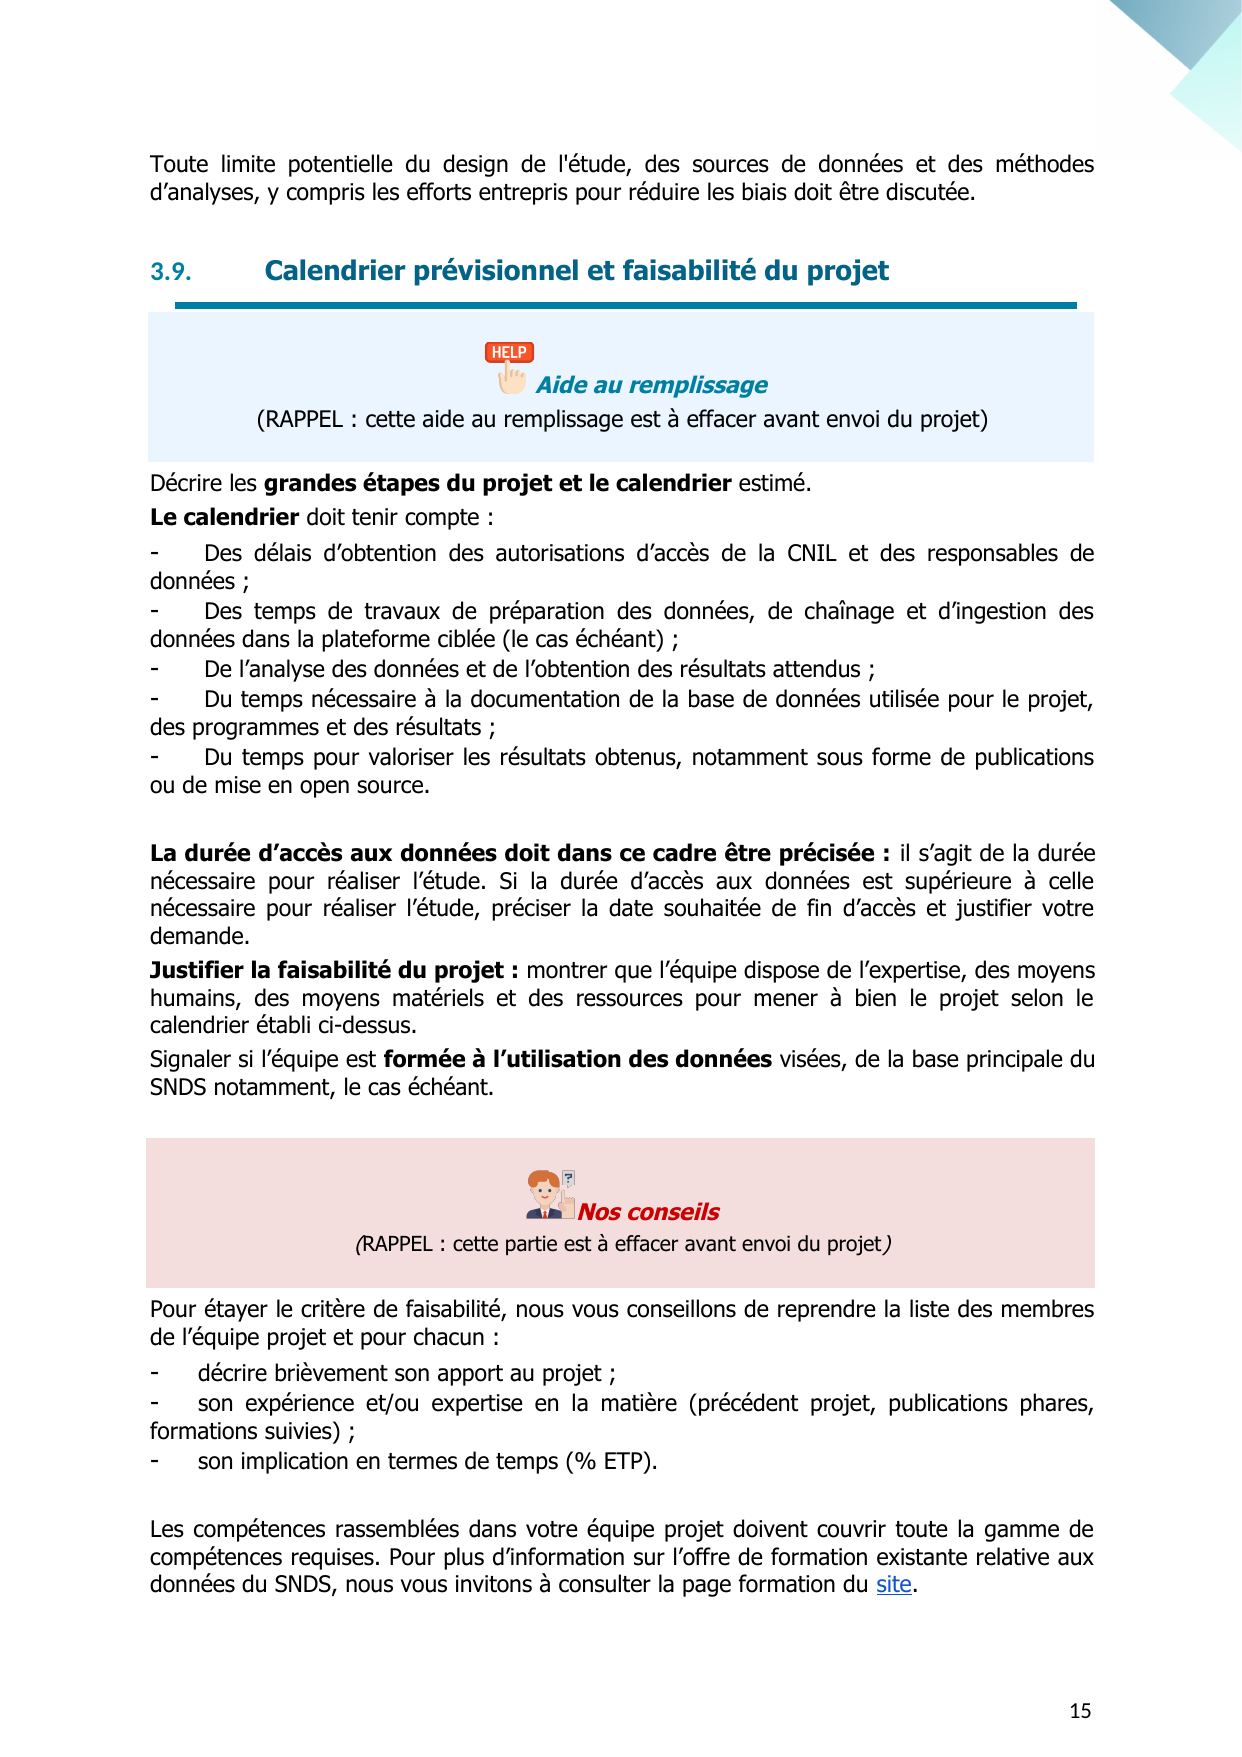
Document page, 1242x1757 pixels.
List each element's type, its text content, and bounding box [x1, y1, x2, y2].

table_header Aide au remplissage (RAPPEL : cette aide au remplissage est à effacer avant envoi du projet) [148, 312, 1094, 462]
list décrire brièvement son apport au projet ; [150, 1356, 1096, 1386]
picture [1097, 0, 1242, 157]
text Justifier la faisabilité du projet : montrer que l’équipe dispose de l’expertise, des moyens humains, des moyens matériels et des ressources pour mener à bien le projet selon le calendrier établi ci-dessus. [150, 956, 1096, 1039]
text Toute limite potentielle du design de l'étude, des sources de données et des méthodes d’analyses, y compris les efforts entrepris pour réduire les biais doit être discutée. [150, 150, 1096, 205]
list Du temps nécessaire à la documentation de la base de données utilisée pour le projet, des programmes et des résultats ; [150, 682, 1096, 740]
text Décrire les grandes étapes du projet et le calendrier estimé. [150, 468, 1096, 496]
text Le calendrier doit tenir compte : [150, 502, 1096, 530]
picture [525, 1169, 576, 1220]
list Des délais d’obtention des autorisations d’accès de la CNIL et des responsables de données ; [150, 536, 1096, 594]
text Pour étayer le critère de faisabilité, nous vous conseillons de reprendre la liste des membres de l’équipe projet et pour chacun : [150, 1294, 1096, 1350]
table_header Nos conseils (RAPPEL : cette partie est à effacer avant envoi du projet) [146, 1138, 1095, 1288]
list son expérience et/ou expertise en la matière (précédent projet, publications phares, formations suivies) ; [150, 1386, 1096, 1444]
list Du temps pour valoriser les résultats obtenus, notamment sous forme de publications ou de mise en open source. [150, 740, 1096, 798]
list son implication en termes de temps (% ETP). [150, 1444, 1096, 1474]
text La durée d’accès aux données doit dans ce cadre être précisée : il s’agit de la durée nécessaire pour réaliser l’étude. Si la durée d’accès aux données est supérieure à celle nécessaire pour réaliser l’étude, préciser la date souhaitée de fin d’accès et justifier votre demande. [150, 838, 1096, 949]
picture [483, 342, 535, 394]
text Signaler si l’équipe est formée à l’utilisation des données visées, de la base principale du SNDS notamment, le cas échéant. [150, 1045, 1096, 1100]
list Des temps de travaux de préparation des données, de chaînage et d’ingestion des données dans la plateforme ciblée (le cas échéant) ; [150, 594, 1096, 652]
list De l’analyse des données et de l’obtention des résultats attendus ; [150, 652, 1096, 682]
subtitle Calendrier prévisionnel et faisabilité du projet [150, 253, 1096, 287]
text Les compétences rassemblées dans votre équipe projet doivent couvrir toute la gamme de compétences requises. Pour plus d’information sur l’offre de formation existante relative aux données du SNDS, nous vous invitons à consulter la page formation du site. [150, 1514, 1096, 1598]
